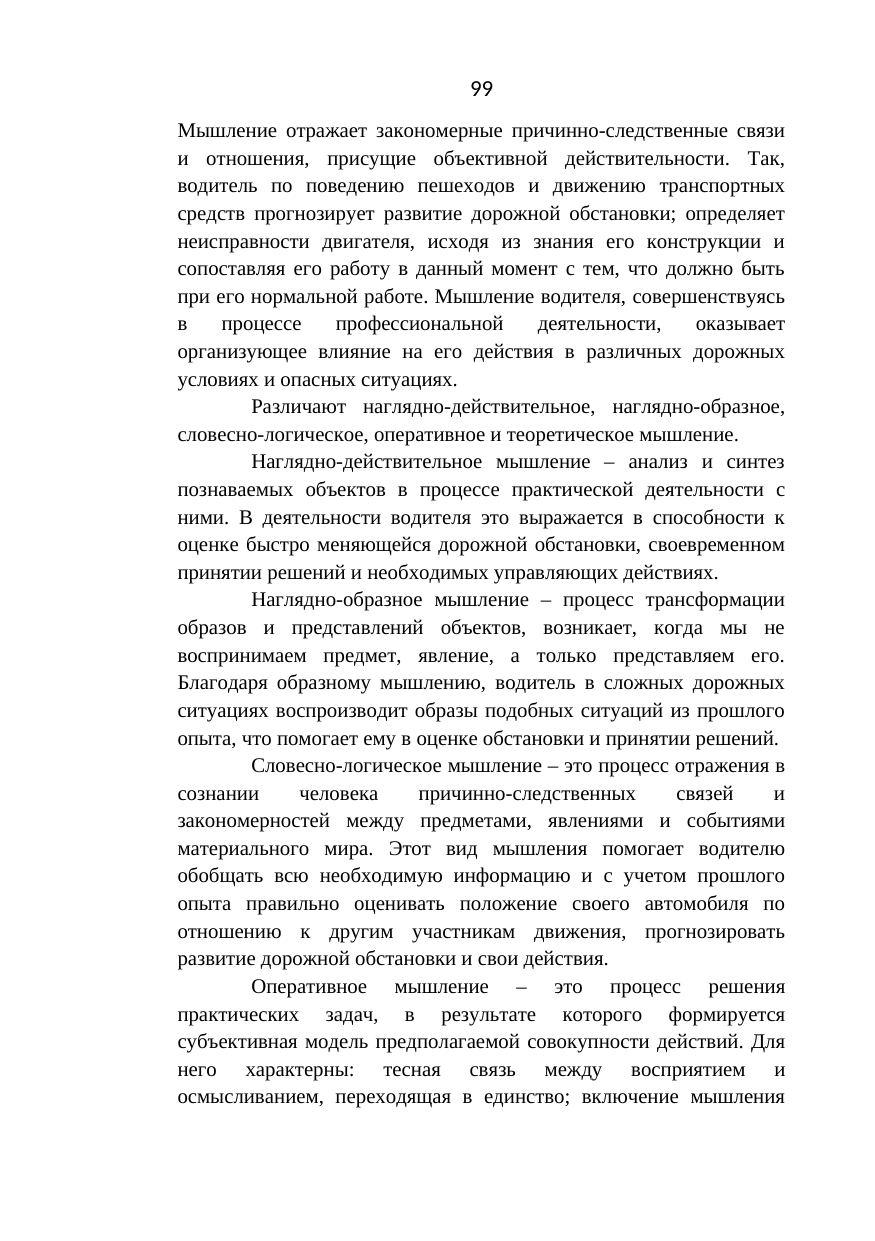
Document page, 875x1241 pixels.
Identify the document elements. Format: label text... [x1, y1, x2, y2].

text Различают наглядно-действительное, наглядно-образное, словесно-логическое, оперативное и теоретическое мышление. [177, 394, 786, 446]
text Наглядно-образное мышление – процесс трансформации образов и представлений объектов, возникает, когда мы не воспринимаем предмет, явление, а только представляем его. Благодаря образному мышлению, водитель в сложных дорожных ситуациях воспроизводит образы подобных ситуаций из прошлого опыта, что помогает ему в оценке обстановки и принятии решений. [177, 587, 786, 749]
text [177, 118, 786, 391]
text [177, 974, 786, 1108]
text Наглядно-действительное мышление – анализ и синтез познаваемых объектов в процессе практической деятельности с ними. В деятельности водителя это выражается в способности к оценке быстро меняющейся дорожной обстановки, своевременном принятии решений и необходимых управляющих действиях. [177, 449, 786, 584]
text Словесно-логическое мышление – это процесс отражения в сознании человека причинно-следственных связей и закономерностей между предметами, явлениями и событиями материального мира. Этот вид мышления помогает водителю обобщать всю необходимую информацию и с учетом прошлого опыта правильно оценивать положение своего автомобиля по отношению к другим участникам движения, прогнозировать развитие дорожной обстановки и свои действия. [177, 753, 786, 970]
